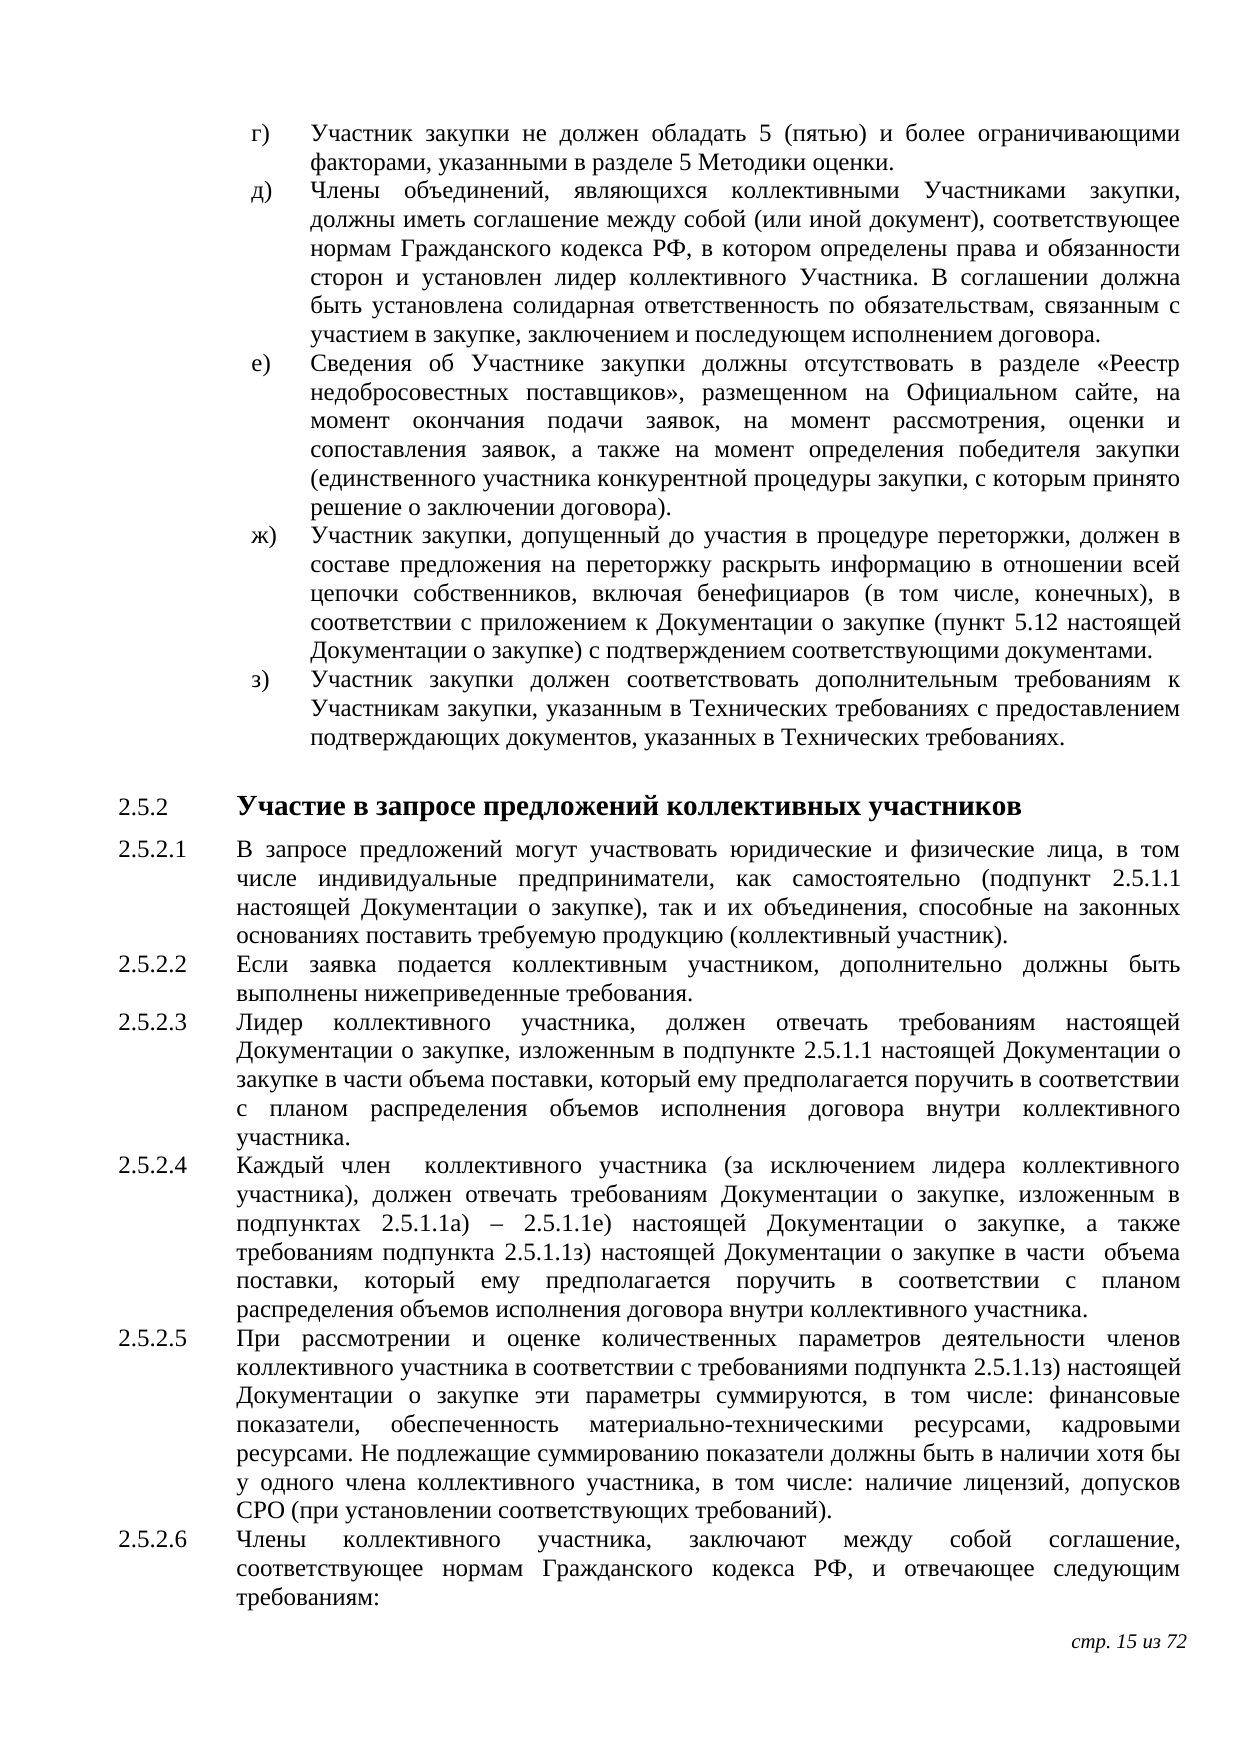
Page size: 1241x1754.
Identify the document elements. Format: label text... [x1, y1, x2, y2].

text Члены коллективного участника, заключают между собой соглашение, соответствующее нормам Гражданского кодекса РФ, и отвечающее следующим требованиям: [118, 1524, 1181, 1610]
text Лидер коллективного участника, должен отвечать требованиям настоящей Документации о закупке, изложенным в подпункте 2.5.1.1 настоящей Документации о закупке в части объема поставки, который ему предполагается поручить в соответствии с планом распределения объемов исполнения договора внутри коллективного участника. [118, 1007, 1181, 1150]
text Сведения об Участнике закупки должны отсутствовать в разделе «Реестр недобросовестных поставщиков», размещенном на Официальном сайте, на момент окончания подачи заявок, на момент рассмотрения, оценки и сопоставления заявок, а также на момент определения победителя закупки (единственного участника конкурентной процедуры закупки, с которым принято решение о заключении договора). [251, 348, 1181, 521]
text Участник закупки должен соответствовать дополнительным требованиям к Участникам закупки, указанным в Технических требованиях с предоставлением подтверждающих документов, указанных в Технических требованиях. [251, 664, 1181, 751]
list Члены объединений, являющихся коллективными Участниками закупки, должны иметь соглашение между собой (или иной документ), соответствующее нормам Гражданского кодекса РФ, в котором определены права и обязанности сторон и установлен лидер коллективного Участника. В соглашении должна быть установлена солидарная ответственность по обязательствам, связанным с участием в закупке, заключением и последующем исполнением договора. [251, 176, 1181, 348]
text Если заявка подается коллективным участником, дополнительно должны быть выполнены нижеприведенные требования. [118, 949, 1181, 1007]
text При рассмотрении и оценке количественных параметров деятельности членов коллективного участника в соответствии с требованиями подпункта 2.5.1.1з) настоящей Документации о закупке эти параметры суммируются, в том числе: финансовые показатели, обеспеченность материально-техническими ресурсами, кадровыми ресурсами. Не подлежащие суммированию показатели должны быть в наличии хотя бы у одного члена коллективного участника, в том числе: наличие лицензий, допусков СРО (при установлении соответствующих требований). [118, 1323, 1181, 1524]
text Участник закупки, допущенный до участия в процедуре переторжки, должен в составе предложения на переторжку раскрыть информацию в отношении всей цепочки собственников, включая бенефициаров (в том числе, конечных), в соответствии с приложением к Документации о закупке (пункт 5.12 настоящей Документации о закупке) с подтверждением соответствующими документами. [251, 521, 1181, 664]
list Участник закупки не должен обладать 5 (пятью) и более ограничивающими факторами, указанными в разделе 5 Методики оценки. [251, 118, 1181, 176]
text Каждый член коллективного участника (за исключением лидера коллективного участника), должен отвечать требованиям Документации о закупке, изложенным в подпунктах 2.5.1.1а) – 2.5.1.1е) настоящей Документации о закупке, а также требованиям подпункта 2.5.1.1з) настоящей Документации о закупке в части объема поставки, который ему предполагается поручить в соответствии с планом распределения объемов исполнения договора внутри коллективного участника. [118, 1150, 1181, 1323]
text В запросе предложений могут участвовать юридические и физические лица, в том числе индивидуальные предприниматели, как самостоятельно (подпункт 2.5.1.1 настоящей Документации о закупке), так и их объединения, способные на законных основаниях поставить требуемую продукцию (коллективный участник). [118, 834, 1181, 949]
list Участие в запросе предложений коллективных участников [118, 788, 1181, 822]
